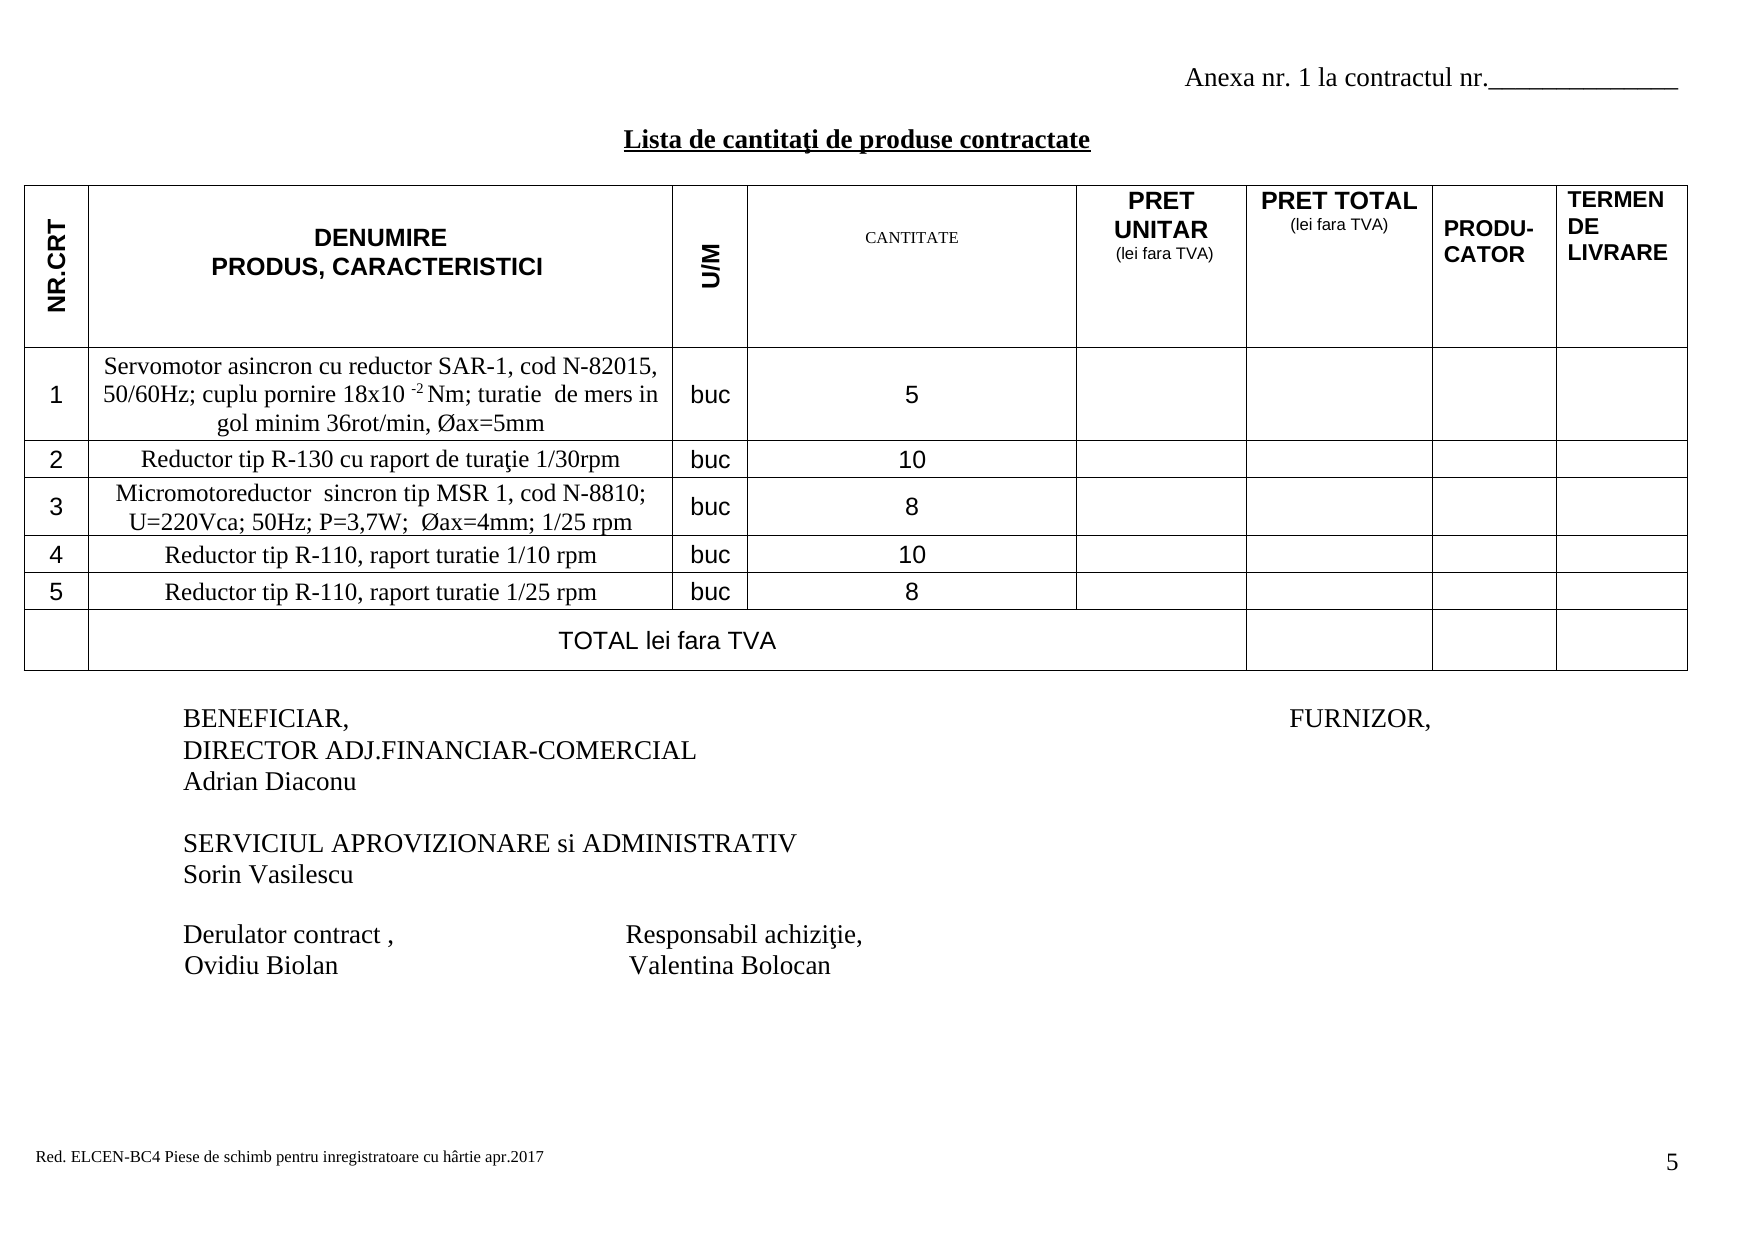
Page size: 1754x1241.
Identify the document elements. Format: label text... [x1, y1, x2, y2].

text BENEFICIAR, FURNIZOR, [35, 703, 1678, 734]
table_cell [1433, 478, 1556, 535]
table_cell [1247, 348, 1432, 440]
table_cell Reductor tip R-110, raport turatie 1/25 rpm [89, 573, 672, 609]
table_cell buc [673, 348, 747, 440]
table_cell buc [673, 536, 747, 572]
table_cell Servomotor asincron cu reductor SAR-1, cod N-82015, 50/60Hz; cuplu pornire 18x10 -2 Nm; turatie de mers in gol minim 36rot/min, Øax=5mm [89, 348, 672, 440]
table_cell 3 [25, 478, 88, 535]
table_cell Reductor tip R-130 cu raport de turaţie 1/30rpm [89, 441, 672, 477]
table_cell [1247, 573, 1432, 609]
table_cell buc [673, 573, 747, 609]
text Sorin Vasilescu [35, 858, 1678, 889]
table_cell 8 [748, 573, 1076, 609]
table_cell [1433, 610, 1556, 670]
table_header DENUMIRE PRODUS, CARACTERISTICI [89, 186, 672, 347]
table_cell Micromotoreductor sincron tip MSR 1, cod N-8810; U=220Vca; 50Hz; P=3,7W; Øax=4mm; 1/25 rpm [89, 478, 672, 535]
table_cell [1077, 348, 1246, 440]
text Ovidiu Biolan Valentina Bolocan [35, 949, 1678, 981]
table_cell [1557, 610, 1687, 670]
text DIRECTOR ADJ.FINANCIAR-COMERCIAL [35, 734, 1678, 765]
table_cell [1247, 441, 1432, 477]
table_cell [1433, 348, 1556, 440]
text Adrian Diaconu [35, 765, 1678, 796]
text Anexa nr. 1 la contractul nr.______________ [35, 61, 1678, 92]
table_cell [1557, 348, 1687, 440]
table_header PRET UNITAR (lei fara TVA) [1077, 186, 1246, 347]
text Lista de cantitaţi de produse contractate [35, 123, 1678, 154]
table_cell 8 [748, 478, 1076, 535]
table_header CANTITATE [748, 186, 1076, 347]
table_cell 10 [748, 536, 1076, 572]
table_cell [1077, 536, 1246, 572]
table_cell [1247, 478, 1432, 535]
table_cell [1077, 441, 1246, 477]
table_cell [25, 610, 88, 670]
table_cell [1557, 441, 1687, 477]
table_cell [1433, 441, 1556, 477]
table_cell 1 [25, 348, 88, 440]
table_cell [1557, 573, 1687, 609]
table_cell 5 [25, 573, 88, 609]
table_cell [1077, 478, 1246, 535]
table_cell [1247, 536, 1432, 572]
table_cell 2 [25, 441, 88, 477]
table_header NR.CRT [25, 186, 88, 347]
table_header TERMEN DE LIVRARE [1557, 186, 1687, 347]
table_cell TOTAL lei fara TVA [89, 610, 1246, 670]
table_cell [1247, 610, 1432, 670]
table_cell 5 [748, 348, 1076, 440]
table_header PRET TOTAL (lei fara TVA) [1247, 186, 1432, 347]
table_cell buc [673, 441, 747, 477]
table_cell 4 [25, 536, 88, 572]
table_cell buc [673, 478, 747, 535]
text SERVICIUL APROVIZIONARE si ADMINISTRATIV [35, 827, 1678, 858]
table_cell [1077, 573, 1246, 609]
table_cell [1557, 536, 1687, 572]
table_header U/M [673, 186, 747, 347]
table_cell [1433, 536, 1556, 572]
table_cell [1557, 478, 1687, 535]
table_cell Reductor tip R-110, raport turatie 1/10 rpm [89, 536, 672, 572]
text Derulator contract , Responsabil achiziţie, [35, 918, 1678, 949]
table_cell [1433, 573, 1556, 609]
table_cell 10 [748, 441, 1076, 477]
table_header PRODU-CATOR [1433, 186, 1556, 347]
